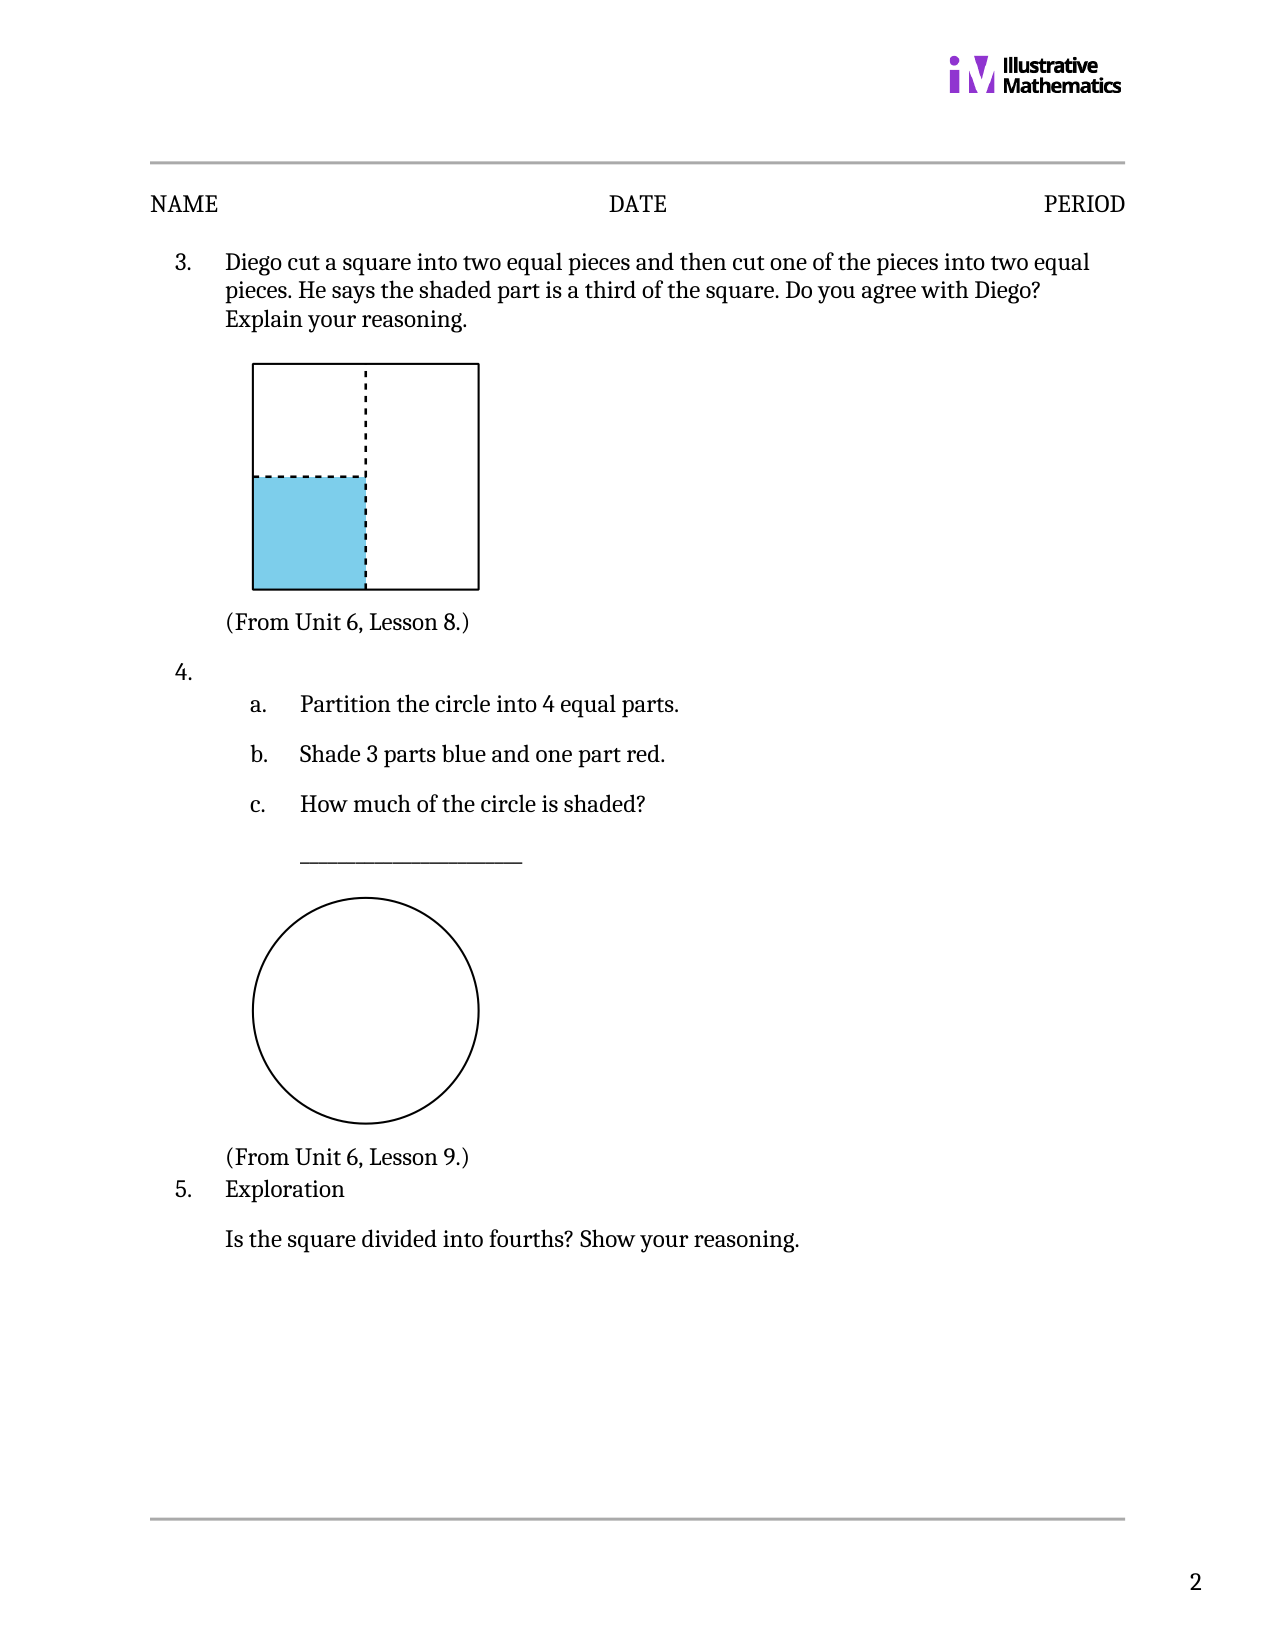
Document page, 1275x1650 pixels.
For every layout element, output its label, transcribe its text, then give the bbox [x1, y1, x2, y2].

list Is the square divided into fourths? Show your reasoning. [175, 1224, 1125, 1253]
list (From Unit 6, Lesson 8.) [175, 608, 1125, 637]
picture [243, 888, 488, 1133]
list Exploration [175, 1175, 1125, 1204]
list Partition the circle into 4 equal parts. [250, 690, 1125, 719]
picture [949, 55, 1121, 93]
list Diego cut a square into two equal pieces and then cut one of the pieces into two equal pieces. He says the shaded part is a third of the square. Do you agree with Diego? Explain your reasoning. [175, 247, 1125, 334]
picture [243, 354, 488, 599]
list (From Unit 6, Lesson 9.) [175, 1142, 1125, 1171]
list Shade 3 parts blue and one part red. [250, 740, 1125, 769]
list ________________________ [250, 839, 1125, 868]
list How much of the circle is shaded? [250, 789, 1125, 818]
